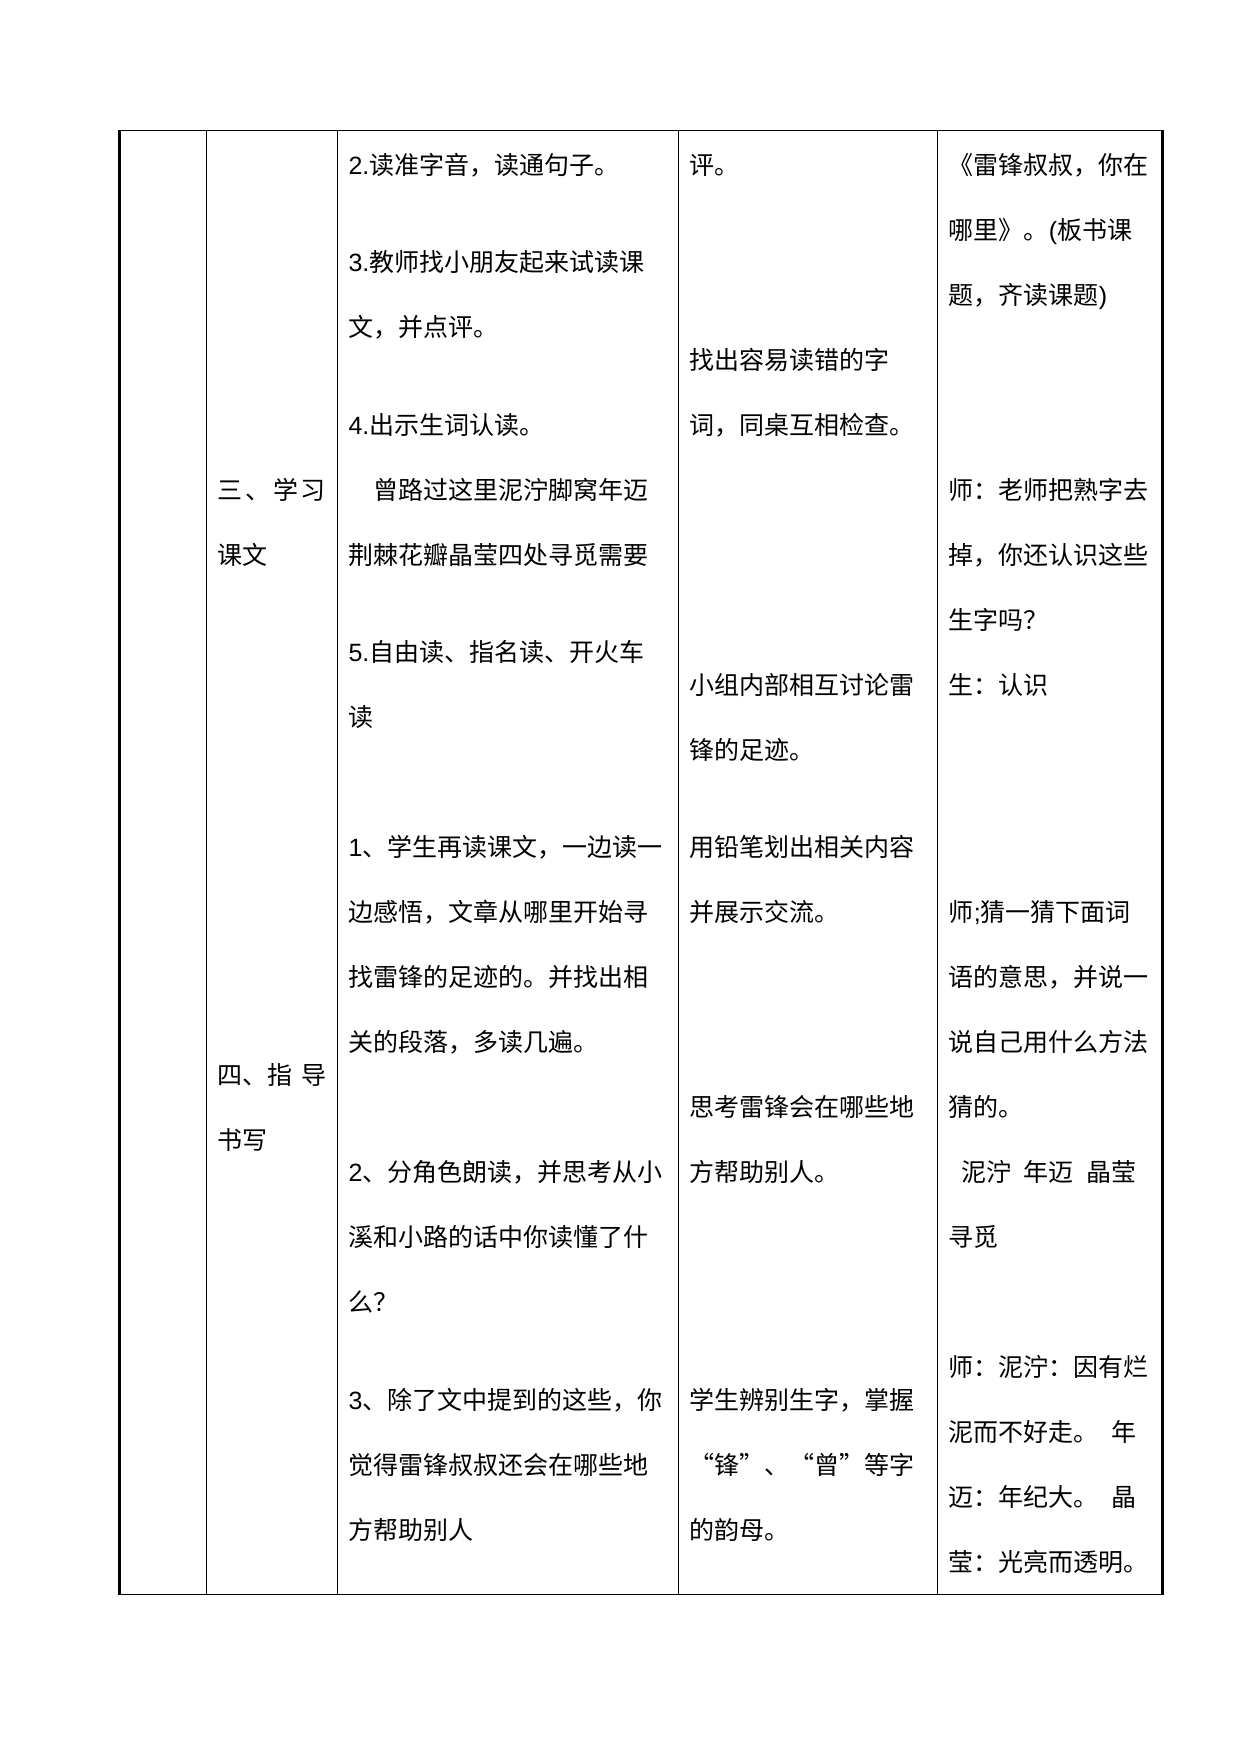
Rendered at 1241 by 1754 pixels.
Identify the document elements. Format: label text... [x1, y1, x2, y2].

table_cell [121, 131, 206, 1593]
table_cell 二、初读课文 三、学习课文 指导书写 [207, 131, 337, 1593]
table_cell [938, 131, 1161, 1593]
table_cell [679, 131, 937, 1593]
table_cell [338, 131, 678, 1593]
